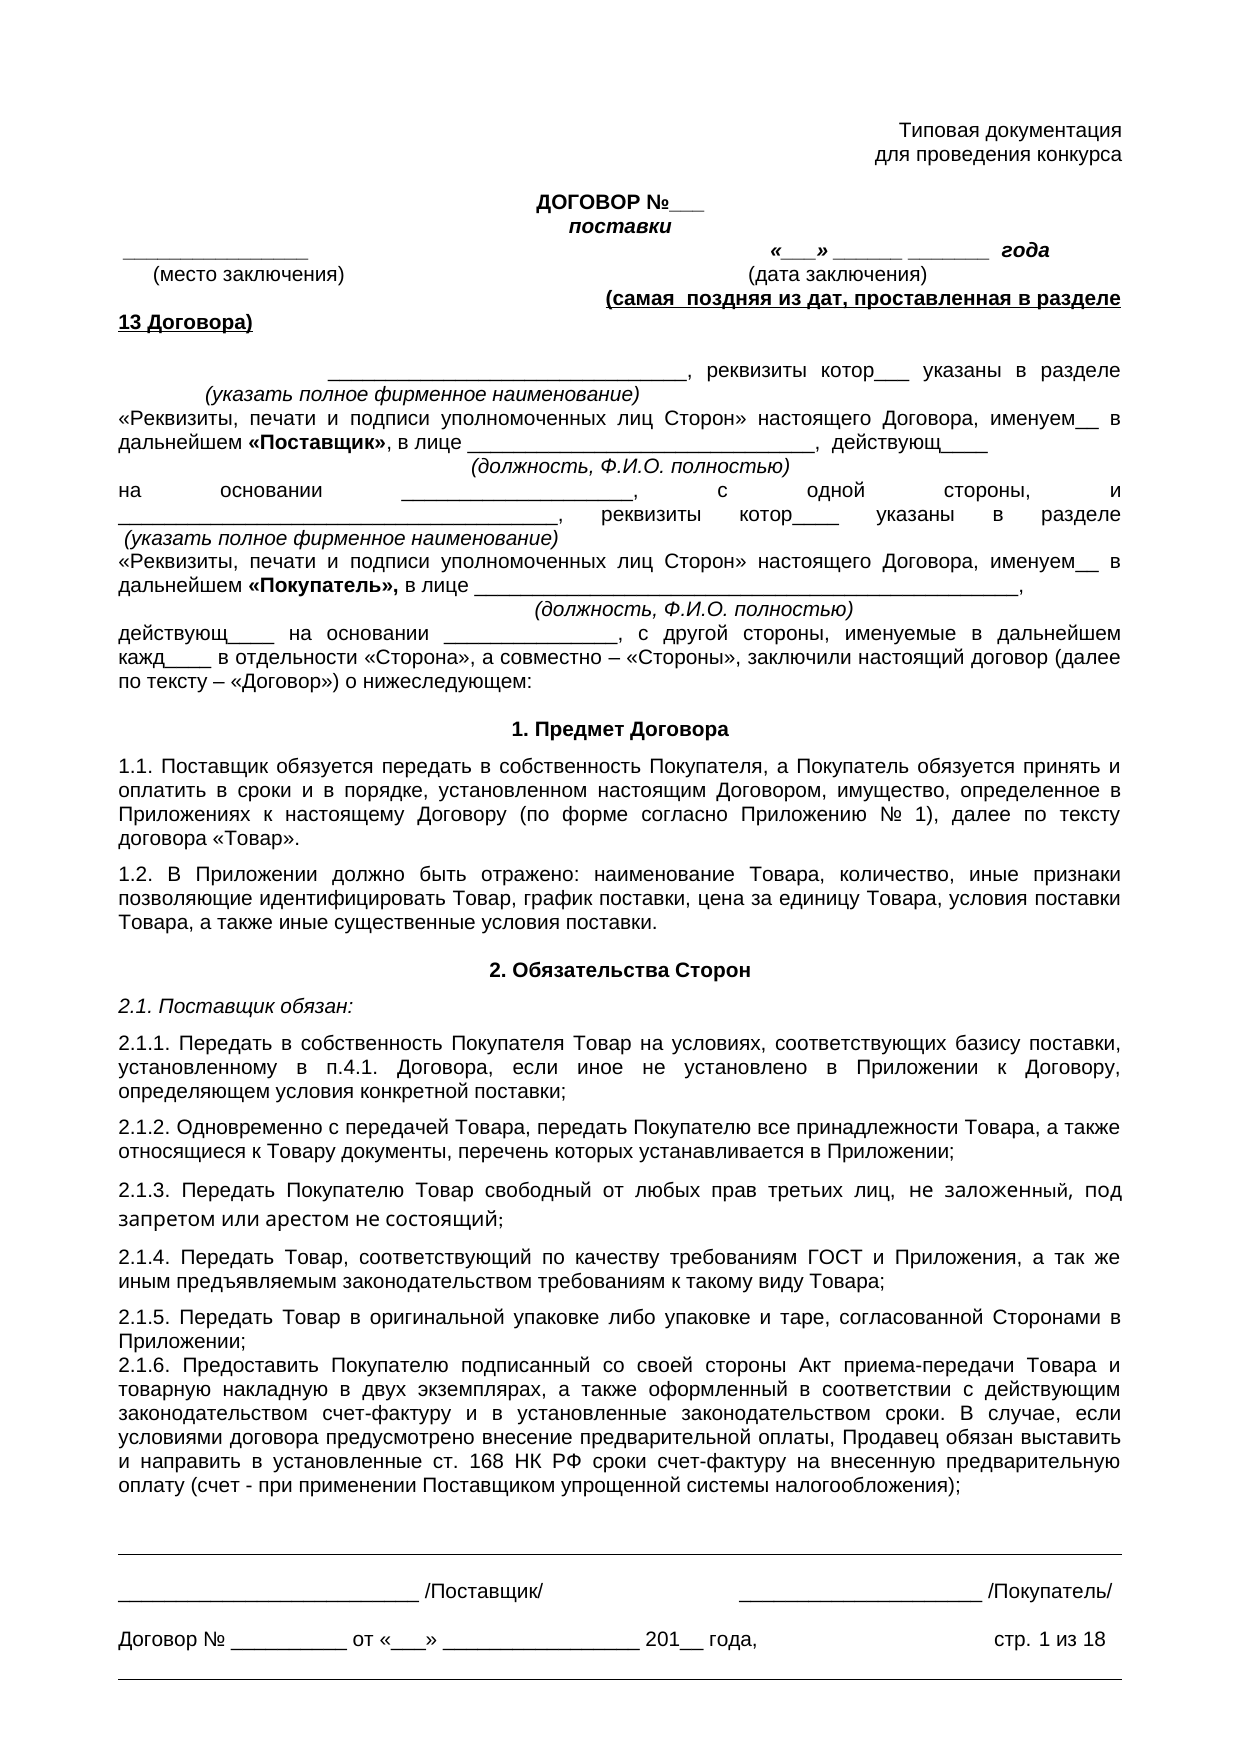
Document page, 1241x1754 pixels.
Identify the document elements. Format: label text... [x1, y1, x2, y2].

text (должность, Ф.И.О. полностью) [118, 597, 1122, 621]
text на основании ____________________, с одной стороны, и ______________________________________, реквизиты котор____ указаны в разделе (указать полное фирменное наименование) [118, 477, 1122, 549]
text «Реквизиты, печати и подписи уполномоченных лиц Сторон» настоящего Договора, именуем__ в дальнейшем «Покупатель», в лице _______________________________________________, [118, 549, 1122, 597]
text 2.1.3. Передать Покупателю Товар свободный от любых прав третьих лиц, не заложенный, под запретом или арестом не состоящий; [118, 1175, 1122, 1232]
text 2.1. Поставщик обязан: [118, 994, 1122, 1018]
text (должность, Ф.И.О. полностью) [118, 453, 1122, 477]
text 2.1.5. Передать Товар в оригинальной упаковке либо упаковке и таре, согласованной Сторонами в Приложении; [118, 1305, 1122, 1353]
text действующ____ на основании _______________, с другой стороны, именуемые в дальнейшем кажд____ в отдельности «Сторона», а совместно – «Стороны», заключили настоящий договор (далее по тексту – «Договор») о нижеследующем: [118, 621, 1122, 693]
title поставки [118, 214, 1122, 238]
text 1. Предмет Договора [118, 717, 1122, 741]
text 2.1.2. Одновременно с передачей Товара, передать Покупателю все принадлежности Товара, а также относящиеся к Товару документы, перечень которых устанавливается в Приложении; [118, 1115, 1122, 1163]
title (место заключения) (дата заключения) [118, 262, 1122, 286]
text Типовая документация [650, 118, 1122, 142]
text 2.1.1. Передать в собственность Покупателя Товар на условиях, соответствующих базису поставки, установленному в п.4.1. Договора, если иное не установлено в Приложении к Договору, определяющем условия конкретной поставки; [118, 1031, 1122, 1102]
text 2.1.6. Предоставить Покупателю подписанный со своей стороны Акт приема-передачи Товара и товарную накладную в двух экземплярах, а также оформленный в соответствии с действующим законодательством счет-фактуру и в установленные законодательством сроки. В случае, если условиями договора предусмотрено внесение предварительной оплаты, Продавец обязан выставить и направить в установленные ст. 168 НК РФ сроки счет-фактуру на внесенную предварительную оплату (счет - при применении Поставщиком упрощенной системы налогообложения); [118, 1353, 1122, 1497]
title ________________ «___» ______ _______ года [118, 238, 1122, 262]
text 2. Обязательства Сторон [118, 958, 1122, 982]
title ДОГОВОР №___ [118, 190, 1122, 214]
text 1.2. В Приложении должно быть отражено: наименование Товара, количество, иные признаки позволяющие идентифицировать Товар, график поставки, цена за единицу Товара, условия поставки Товара, а также иные существенные условия поставки. [118, 862, 1122, 934]
text _______________________________, реквизиты котор___ указаны в разделе (указать полное фирменное наименование) [118, 358, 1122, 406]
text «Реквизиты, печати и подписи уполномоченных лиц Сторон» настоящего Договора, именуем__ в дальнейшем «Поставщик», в лице ______________________________, действующ____ [118, 406, 1122, 453]
text (самая поздняя из дат, проставленная в разделе 13 Договора) [118, 286, 1122, 334]
text 2.1.4. Передать Товар, соответствующий по качеству требованиям ГОСТ и Приложения, а так же иным предъявляемым законодательством требованиям к такому виду Товара; [118, 1245, 1122, 1293]
text 1.1. Поставщик обязуется передать в собственность Покупателя, а Покупатель обязуется принять и оплатить в сроки и в порядке, установленном настоящим Договором, имущество, определенное в Приложениях к настоящему Договору (по форме согласно Приложению № 1), далее по тексту договора «Товар». [118, 753, 1122, 849]
text для проведения конкурса [650, 142, 1122, 166]
